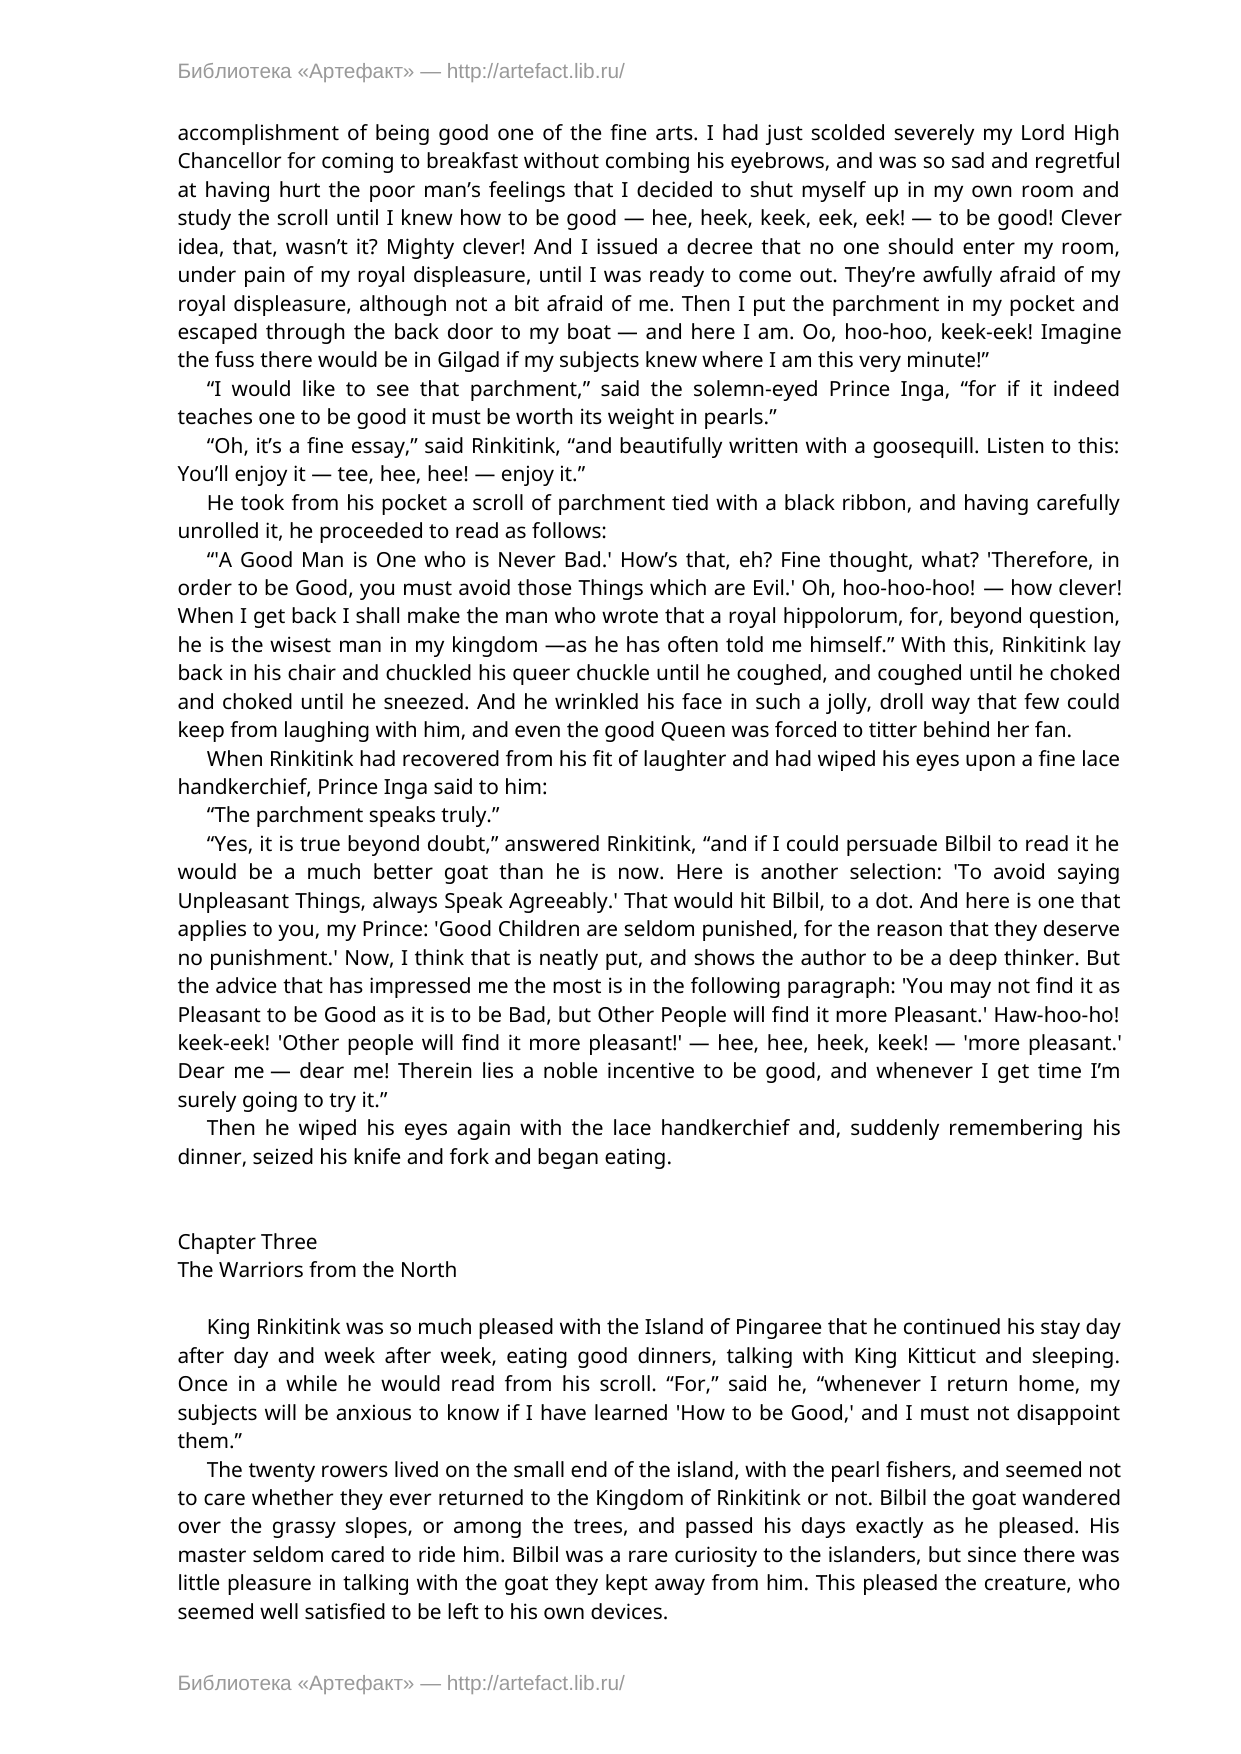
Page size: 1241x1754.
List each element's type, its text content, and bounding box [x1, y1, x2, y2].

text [177, 118, 1122, 374]
text The twenty rowers lived on the small end of the island, with the pearl fishers, and seemed not to care whether they ever returned to the Kingdom of Rinkitink or not. Bilbil the goat wandered over the grassy slopes, or among the trees, and passed his days exactly as he pleased. His master seldom cared to ride him. Bilbil was a rare curiosity to the islanders, but since there was little pleasure in talking with the goat they kept away from him. This pleased the creature, who seemed well satisfied to be left to his own devices. [177, 1455, 1122, 1625]
text King Rinkitink was so much pleased with the Island of Pingaree that he continued his stay day after day and week after week, eating good dinners, talking with King Kitticut and sleeping. Once in a while he would read from his scroll. “For,” said he, “whenever I return home, my subjects will be anxious to know if I have learned 'How to be Good,' and I must not disappoint them.” [177, 1312, 1122, 1455]
subtitle The Warriors from the North [177, 1256, 1122, 1284]
text He took from his pocket a scroll of parchment tied with a black ribbon, and having carefully unrolled it, he proceeded to read as follows: [177, 488, 1122, 545]
text “Yes, it is true beyond doubt,” answered Rinkitink, “and if I could persuade Bilbil to read it he would be a much better goat than he is now. Here is another selection: 'To avoid saying Unpleasant Things, always Speak Agreeably.' That would hit Bilbil, to a dot. And here is one that applies to you, my Prince: 'Good Children are seldom punished, for the reason that they deserve no punishment.' Now, I think that is neatly put, and shows the author to be a deep thinker. But the advice that has impressed me the most is in the following paragraph: 'You may not find it as Pleasant to be Good as it is to be Bad, but Other People will find it more Pleasant.' Haw-hoo-ho! keek-eek! 'Other people will find it more pleasant!' — hee, hee, heek, keek! — 'more pleasant.' Dear me — dear me! Therein lies a noble incentive to be good, and whenever I get time I’m surely going to try it.” [177, 829, 1122, 1113]
text “I would like to see that parchment,” said the solemn-eyed Prince Inga, “for if it indeed teaches one to be good it must be worth its weight in pearls.” [177, 374, 1122, 431]
text “The parchment speaks truly.” [177, 801, 1122, 829]
text “Oh, it’s a fine essay,” said Rinkitink, “and beautifully written with a goosequill. Listen to this: You’ll enjoy it — tee, hee, hee! — enjoy it.” [177, 431, 1122, 488]
text “'A Good Man is One who is Never Bad.' How’s that, eh? Fine thought, what? 'Therefore, in order to be Good, you must avoid those Things which are Evil.' Oh, hoo-hoo-hoo! — how clever! When I get back I shall make the man who wrote that a royal hippolorum, for, beyond question, he is the wisest man in my kingdom —as he has often told me himself.” With this, Rinkitink lay back in his chair and chuckled his queer chuckle until he coughed, and coughed until he choked and choked until he sneezed. And he wrinkled his face in such a jolly, droll way that few could keep from laughing with him, and even the good Queen was forced to titter behind her fan. [177, 545, 1122, 744]
subtitle Chapter Three [177, 1227, 1122, 1256]
text Then he wiped his eyes again with the lace handkerchief and, suddenly remembering his dinner, seized his knife and fork and began eating. [177, 1113, 1122, 1170]
text When Rinkitink had recovered from his fit of laughter and had wiped his eyes upon a fine lace handkerchief, Prince Inga said to him: [177, 744, 1122, 801]
